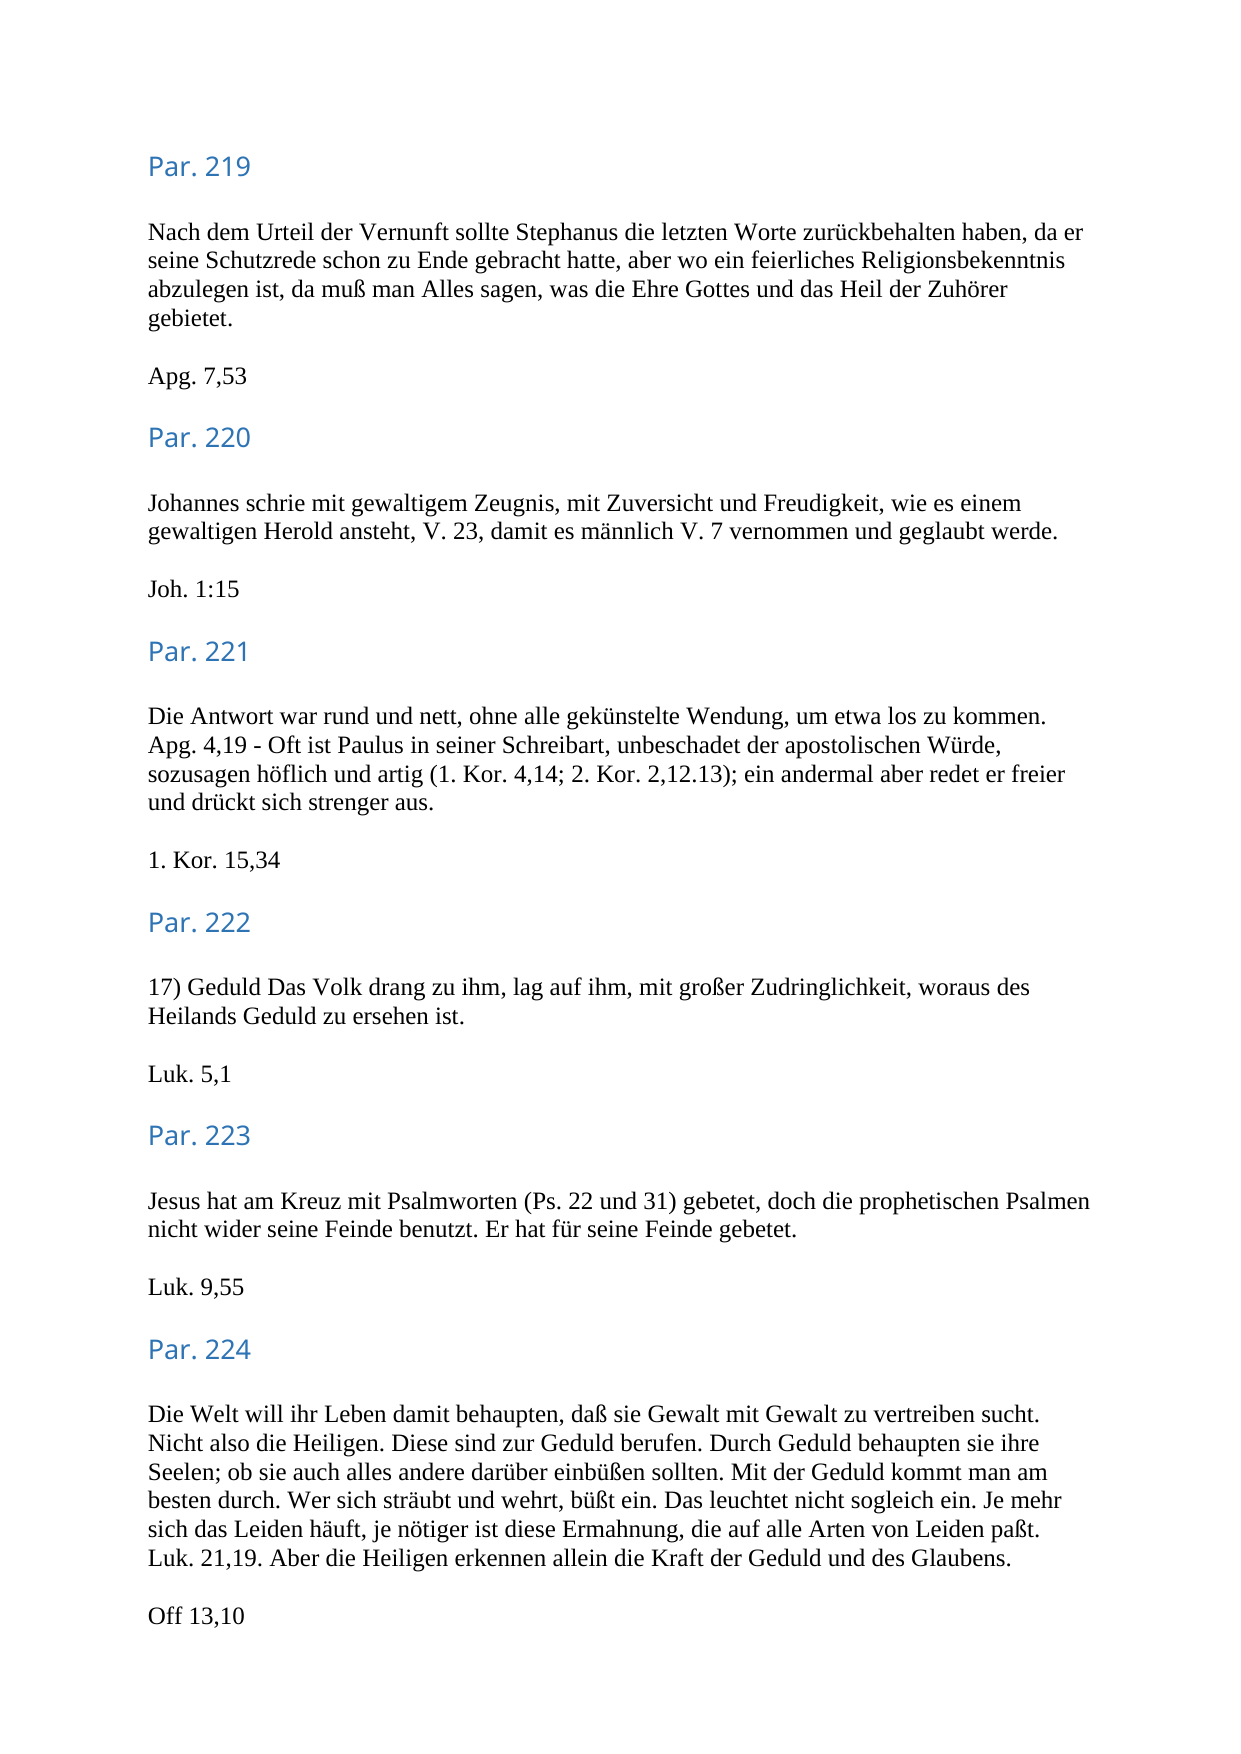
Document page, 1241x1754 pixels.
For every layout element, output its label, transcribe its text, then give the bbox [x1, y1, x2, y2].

text Jesus hat am Kreuz mit Psalmworten (Ps. 22 und 31) gebetet, doch die prophetischen Psalmen nicht wider seine Feinde benutzt. Er hat für seine Feinde gebetet. [148, 1330, 1093, 1388]
text 1. Kor. 15,34 [148, 990, 1093, 1019]
text Luk. 9,55 [148, 1417, 1093, 1446]
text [148, 1544, 1093, 1630]
text Nach dem Urteil der Vernunft sollte Stephanus die letzten Worte zurückbehalten haben, da er seine Schutzrede schon zu Ende gebracht hatte, aber wo ein feierliches Religionsbekenntnis abzulegen ist, da muß man Alles sagen, was die Ehre Gottes und das Heil der Zuhörer gebietet. [148, 361, 1093, 476]
text Apg. 24,14.15.17 [148, 234, 1093, 263]
subtitle Par. 219 [148, 292, 1093, 329]
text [148, 148, 1093, 205]
subtitle Par. 220 [148, 563, 1093, 600]
subtitle Par. 224 [148, 1475, 1093, 1512]
text Die Antwort war rund und nett, ohne alle gekünstelte Wendung, um etwa los zu kommen. Apg. 4,19 - Oft ist Paulus in seiner Schreibart, unbeschadet der apostolischen Würde, sozusagen höflich und artig (1. Kor. 4,14; 2. Kor. 2,12.13); ein andermal aber redet er freier und drückt sich strenger aus. [148, 846, 1093, 961]
text Johannes schrie mit gewaltigem Zeugnis, mit Zuversicht und Freudigkeit, wie es einem gewaltigen Herold ansteht, V. 23, damit es männlich V. 7 vernommen und geglaubt werde. [148, 632, 1093, 690]
subtitle Par. 223 [148, 1261, 1093, 1298]
subtitle Par. 222 [148, 1048, 1093, 1085]
subtitle Par. 221 [148, 777, 1093, 814]
text 17) Geduld Das Volk drang zu ihm, lag auf ihm, mit großer Zudringlichkeit, woraus des Heilands Geduld zu ersehen ist. [148, 1117, 1093, 1174]
text Luk. 5,1 [148, 1203, 1093, 1232]
text Apg. 7,53 [148, 505, 1093, 534]
text Joh. 1:15 [148, 719, 1093, 748]
